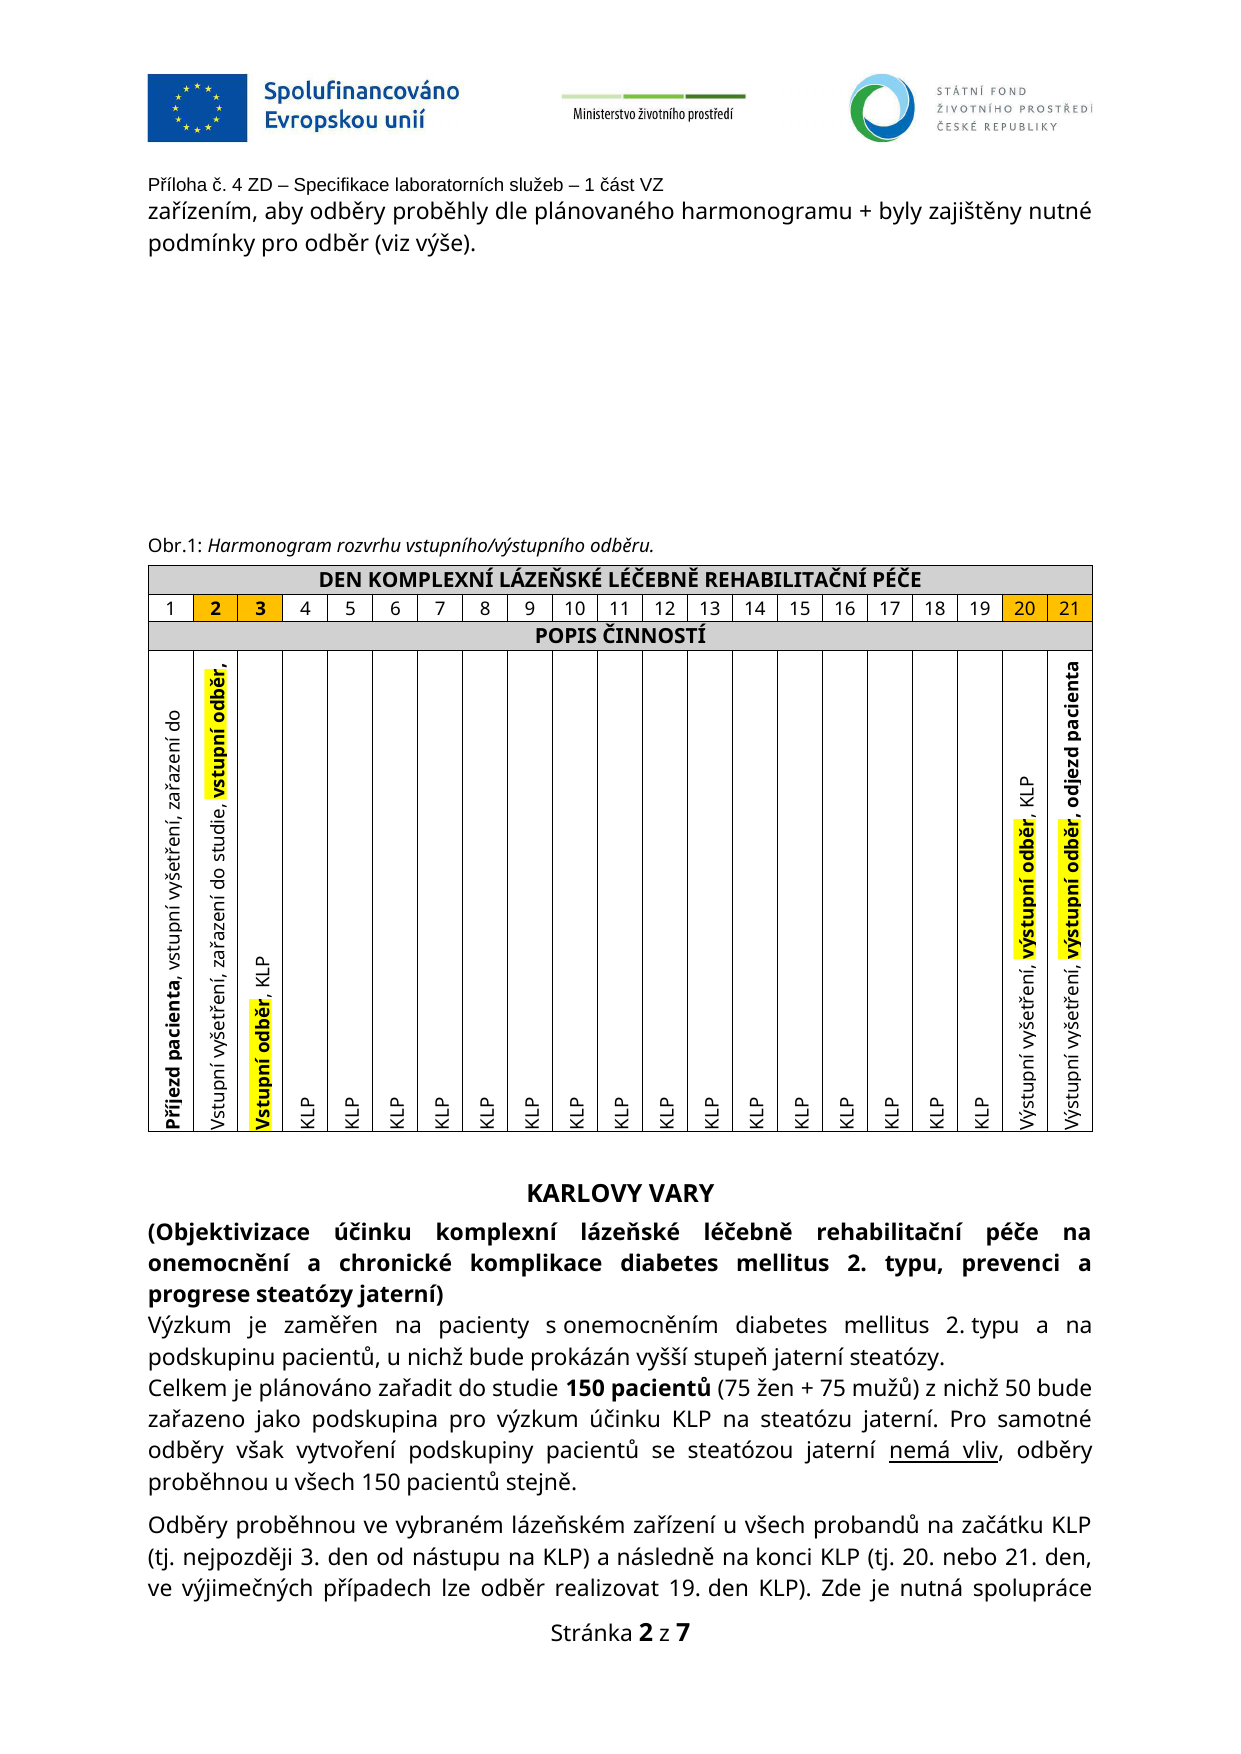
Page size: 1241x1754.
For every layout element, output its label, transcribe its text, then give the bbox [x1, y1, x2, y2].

table_cell 13 [688, 595, 732, 621]
table_cell 7 [418, 595, 462, 621]
table_cell 20 [1003, 595, 1047, 621]
table_cell 14 [733, 595, 777, 621]
table_cell 21 [1048, 595, 1092, 621]
table_cell 18 [913, 595, 957, 621]
table_cell KLP [328, 651, 372, 1131]
table_cell POPIS ČINNOSTÍ [149, 622, 1092, 650]
text Výzkum je zaměřen na pacienty s onemocněním diabetes mellitus 2. typu a na podskupinu pacientů, u nichž bude prokázán vyšší stupeň jaterní steatózy. [148, 1309, 1093, 1372]
table_cell 17 [868, 595, 912, 621]
text Obr.1: Harmonogram rozvrhu vstupního/výstupního odběru. [148, 533, 1093, 558]
table_cell KLP [913, 651, 957, 1131]
table_cell KLP [868, 651, 912, 1131]
table_cell 1 [149, 595, 193, 621]
table_cell KLP [418, 651, 462, 1131]
table_cell KLP [283, 651, 327, 1131]
table_cell KLP [598, 651, 642, 1131]
text Celkem je plánováno zařadit do studie 150 pacientů (75 žen + 75 mužů) z nichž 50 bude zařazeno jako podskupina pro výzkum účinku KLP na steatózu jaterní. Pro samotné odběry však vytvoření podskupiny pacientů se steatózou jaterní nemá vliv, odběry proběhnou u všech 150 pacientů stejně. [148, 1372, 1093, 1497]
text KARLOVY VARY [148, 1175, 1093, 1209]
table_cell KLP [778, 651, 822, 1131]
table_cell Příjezd pacienta, vstupní vyšetření, zařazení do studie [149, 651, 193, 1131]
table_cell KLP [688, 651, 732, 1131]
table_cell KLP [733, 651, 777, 1131]
table_cell KLP [373, 651, 417, 1131]
table_cell Vstupní vyšetření, zařazení do studie, vstupní odběr, KLP [194, 651, 237, 1131]
table_cell 11 [598, 595, 642, 621]
table_cell 10 [553, 595, 597, 621]
table_cell KLP [553, 651, 597, 1131]
table_cell Výstupní vyšetření, výstupní odběr, odjezd pacienta [1048, 651, 1092, 1131]
text (Objektivizace účinku komplexní lázeňské léčebně rehabilitační péče na onemocnění a chronické komplikace diabetes mellitus 2. typu, prevenci a progrese steatózy jaterní) [148, 1216, 1093, 1309]
table_cell 16 [823, 595, 867, 621]
table_cell 5 [328, 595, 372, 621]
table_cell KLP [958, 651, 1002, 1131]
table_cell KLP [823, 651, 867, 1131]
table_cell 8 [463, 595, 507, 621]
table_cell Výstupní vyšetření, výstupní odběr, KLP [1003, 651, 1047, 1131]
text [148, 195, 1093, 258]
table_cell KLP [508, 651, 552, 1131]
table_cell 12 [643, 595, 687, 621]
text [148, 1509, 1093, 1603]
table_cell 3 [238, 595, 282, 621]
table_cell 6 [373, 595, 417, 621]
table_cell 4 [283, 595, 327, 621]
table_cell 9 [508, 595, 552, 621]
table_cell 2 [194, 595, 237, 621]
table_cell Vstupní odběr, KLP [238, 651, 282, 1131]
table_cell 15 [778, 595, 822, 621]
table_cell KLP [463, 651, 507, 1131]
table_cell KLP [643, 651, 687, 1131]
table_cell 19 [958, 595, 1002, 621]
table_header DEN KOMPLEXNÍ LÁZEŇSKÉ LÉČEBNĚ REHABILITAČNÍ PÉČE [149, 566, 1092, 594]
